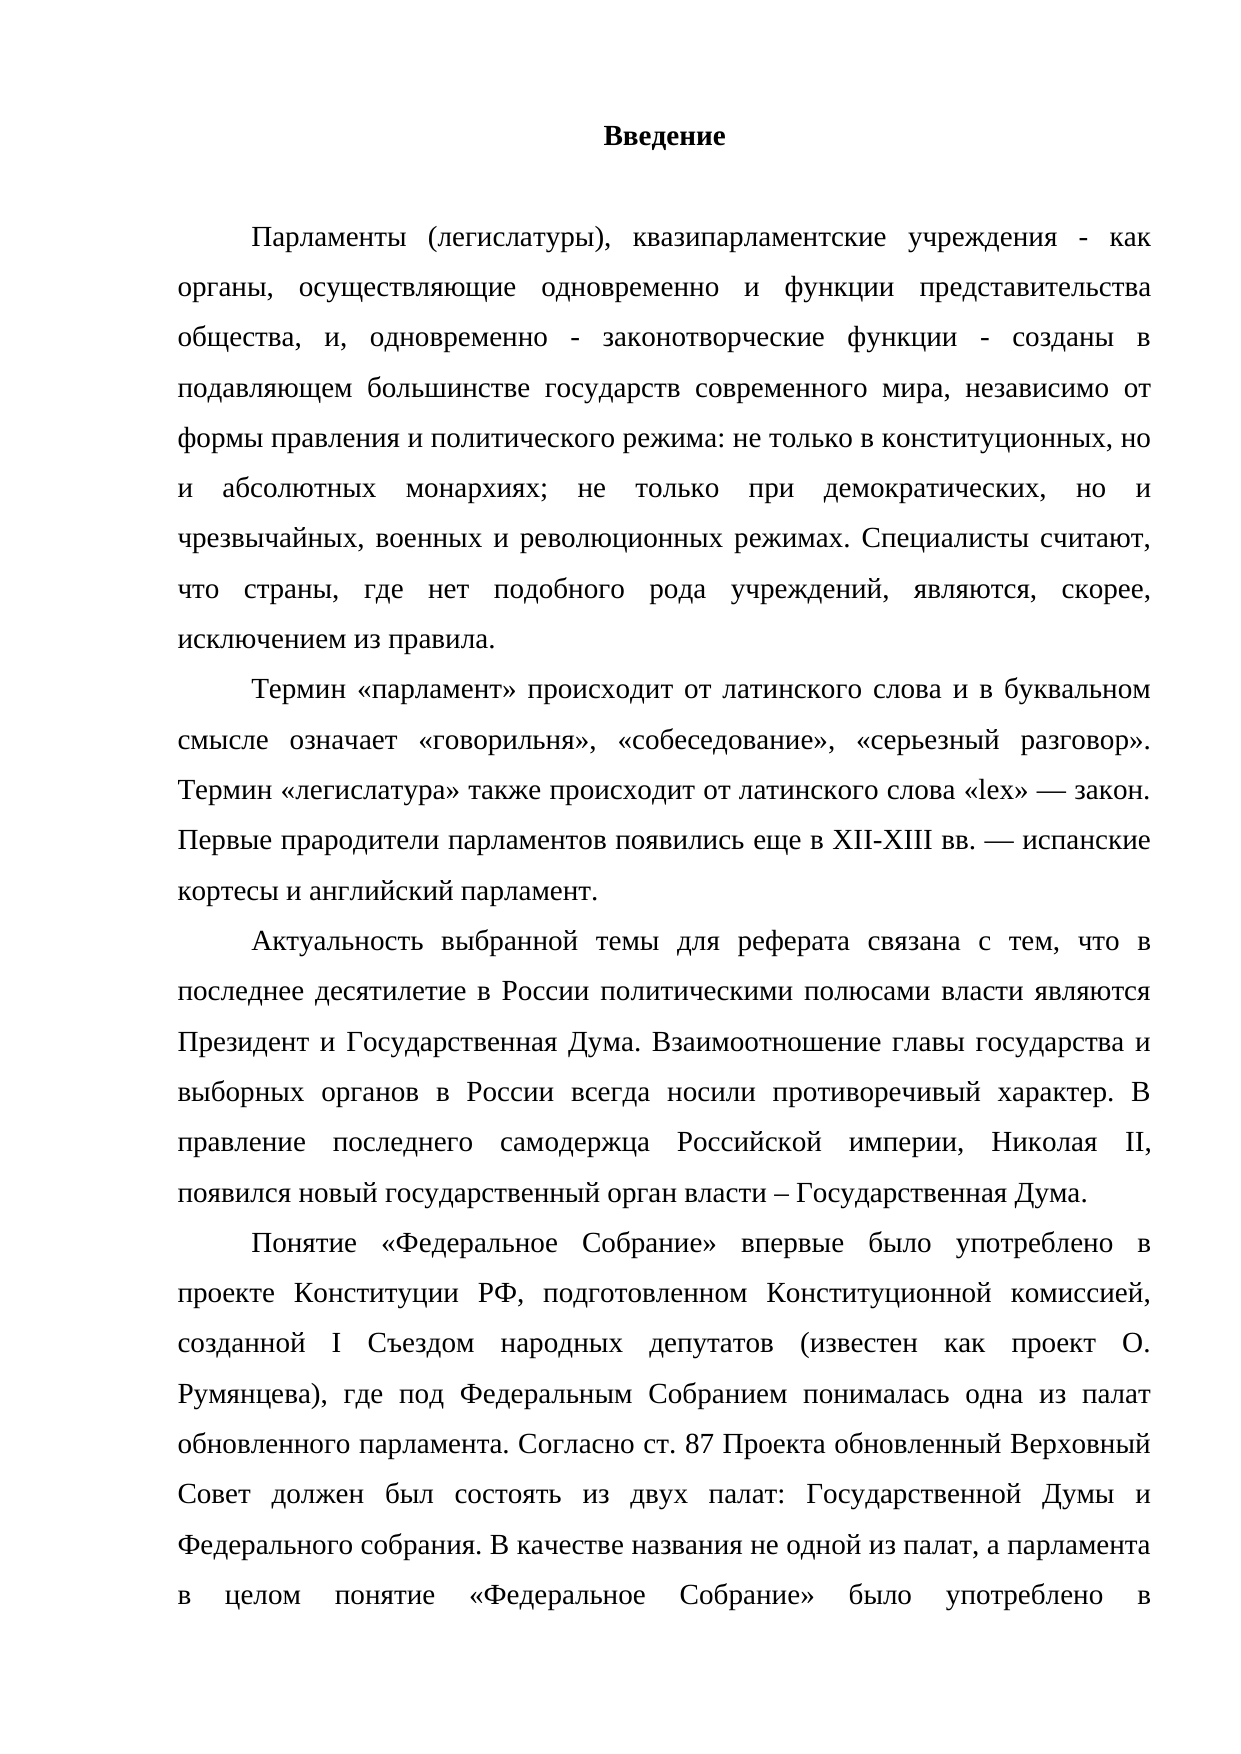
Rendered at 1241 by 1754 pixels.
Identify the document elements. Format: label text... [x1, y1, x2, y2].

text Актуальность выбранной темы для реферата связана с тем, что в последнее десятилетие в России политическими полюсами власти являются Президент и Государственная Дума. Взаимоотношение главы государства и выборных органов в России всегда носили противоречивый характер. В правление последнего самодержца Российской империи, Николая II, появился новый государственный орган власти – Государственная Дума. [177, 923, 1152, 1208]
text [177, 1225, 1152, 1611]
text Термин «парламент» происходит от латинского слова и в буквальном смысле означает «говорильня», «собеседование», «серьезный разговор». Термин «легислатура» также происходит от латинского слова «lex» — закон. Первые прародители парламентов появились еще в XII-XIII вв. — испанские кортесы и английский парламент. [177, 672, 1152, 906]
text Парламенты (легислатуры), квазипарламентские учреждения - как органы, осуществляющие одновременно и функции представительства общества, и, одновременно - законотворческие функции - созданы в подавляющем большинстве государств современного мира, независимо от формы правления и политического режима: не только в конституционных, но и абсолютных монархиях; не только при демократических, но и чрезвычайных, военных и революционных режимах. Специалисты считают, что страны, где нет подобного рода учреждений, являются, скорее, исключением из правила. [177, 219, 1152, 655]
text Введение [177, 118, 1152, 152]
